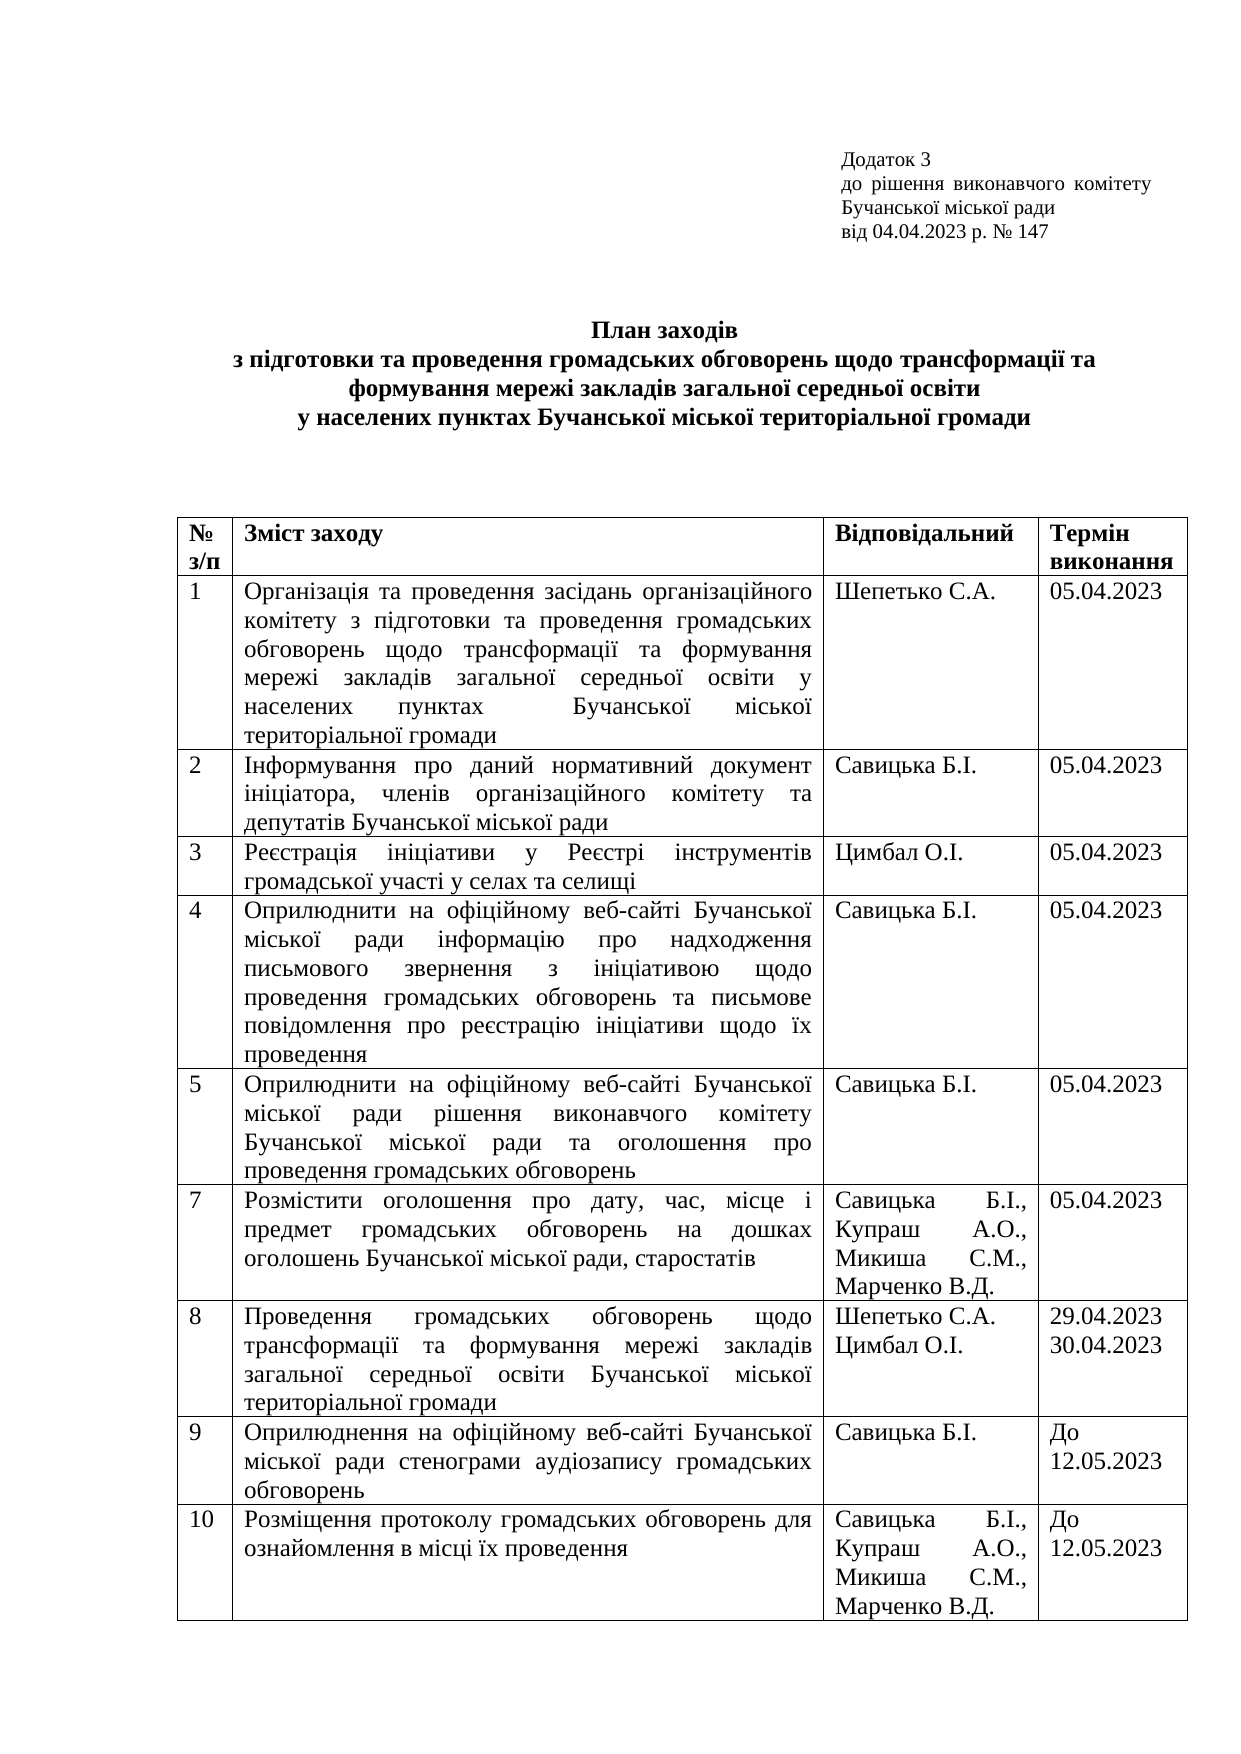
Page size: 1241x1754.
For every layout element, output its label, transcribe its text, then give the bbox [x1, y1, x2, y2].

table_cell Розмістити оголошення про дату, час, місце і предмет громадських обговорень на дошках оголошень Бучанської міської ради, старостатів [233, 1185, 823, 1300]
table_cell 10 [178, 1505, 232, 1619]
table_cell 5 [178, 1069, 232, 1184]
table_cell Шепетько С.А. [824, 576, 1038, 749]
text від 04.04.2023 р. № 147 [841, 219, 1152, 243]
table_cell 05.04.2023 [1039, 1069, 1187, 1184]
table_cell До 12.05.2023 [1039, 1505, 1187, 1619]
table_cell 05.04.2023 [1039, 837, 1187, 894]
table_cell Оприлюднити на офіційному веб-сайті Бучанської міської ради інформацію про надходження письмового звернення з ініціативою щодо проведення громадських обговорень та письмове повідомлення про реєстрацію ініціативи щодо їх проведення [233, 896, 823, 1068]
text з підготовки та проведення громадських обговорень щодо трансформації та формування мережі закладів загальної середньої освіти [177, 344, 1152, 402]
table_cell 05.04.2023 [1039, 1185, 1187, 1300]
table_cell Савицька Б.І., Купраш А.О., Микиша С.М., Марченко В.Д. [824, 1505, 1038, 1619]
table_cell Реєстрація ініціативи у Реєстрі інструментів громадської участі у селах та селищі [233, 837, 823, 894]
table_cell Савицька Б.І. [824, 1069, 1038, 1184]
table_cell Оприлюднення на офіційному веб-сайті Бучанської міської ради стенограми аудіозапису громадських обговорень [233, 1417, 823, 1503]
table_cell Савицька Б.І. [824, 750, 1038, 836]
table_cell 4 [178, 896, 232, 1068]
text у населених пунктах Бучанської міської територіальної громади [177, 402, 1152, 430]
table_cell Шепетько С.А. Цимбал О.І. [824, 1301, 1038, 1416]
table_cell Інформування про даний нормативний документ ініціатора, членів організаційного комітету та депутатів Бучанської міської ради [233, 750, 823, 836]
table_cell 3 [178, 837, 232, 894]
text до рішення виконавчого комітету Бучанської міської ради [841, 171, 1152, 219]
table_cell Цимбал О.І. [824, 837, 1038, 894]
table_cell 05.04.2023 [1039, 750, 1187, 836]
table_cell 05.04.2023 [1039, 896, 1187, 1068]
table_cell 29.04.2023 30.04.2023 [1039, 1301, 1187, 1416]
table_header Зміст заходу [233, 518, 823, 575]
table_cell Розміщення протоколу громадських обговорень для ознайомлення в місці їх проведення [233, 1505, 823, 1619]
table_cell Савицька Б.І. [824, 896, 1038, 1068]
table_cell До 12.05.2023 [1039, 1417, 1187, 1503]
table_cell Савицька Б.І., Купраш А.О., Микиша С.М., Марченко В.Д. [824, 1185, 1038, 1300]
table_header Відповідальний [824, 518, 1038, 575]
table_cell 1 [178, 576, 232, 749]
table_cell 05.04.2023 [1039, 576, 1187, 749]
table_cell 9 [178, 1417, 232, 1503]
table_cell 8 [178, 1301, 232, 1416]
table_header Термін виконання [1039, 518, 1187, 575]
table_cell 7 [178, 1185, 232, 1300]
table_cell Савицька Б.І. [824, 1417, 1038, 1503]
table_cell 2 [178, 750, 232, 836]
table_cell Проведення громадських обговорень щодо трансформації та формування мережі закладів загальної середньої освіти Бучанської міської територіальної громади [233, 1301, 823, 1416]
table_cell Організація та проведення засідань організаційного комітету з підготовки та проведення громадських обговорень щодо трансформації та формування мережі закладів загальної середньої освіти у населених пунктах Бучанської міської територіальної громади [233, 576, 823, 749]
text Додаток 3 [841, 147, 1152, 171]
table_header № з/п [178, 518, 232, 575]
table_cell Оприлюднити на офіційному веб-сайті Бучанської міської ради рішення виконавчого комітету Бучанської міської ради та оголошення про проведення громадських обговорень [233, 1069, 823, 1184]
text План заходів [177, 315, 1152, 344]
